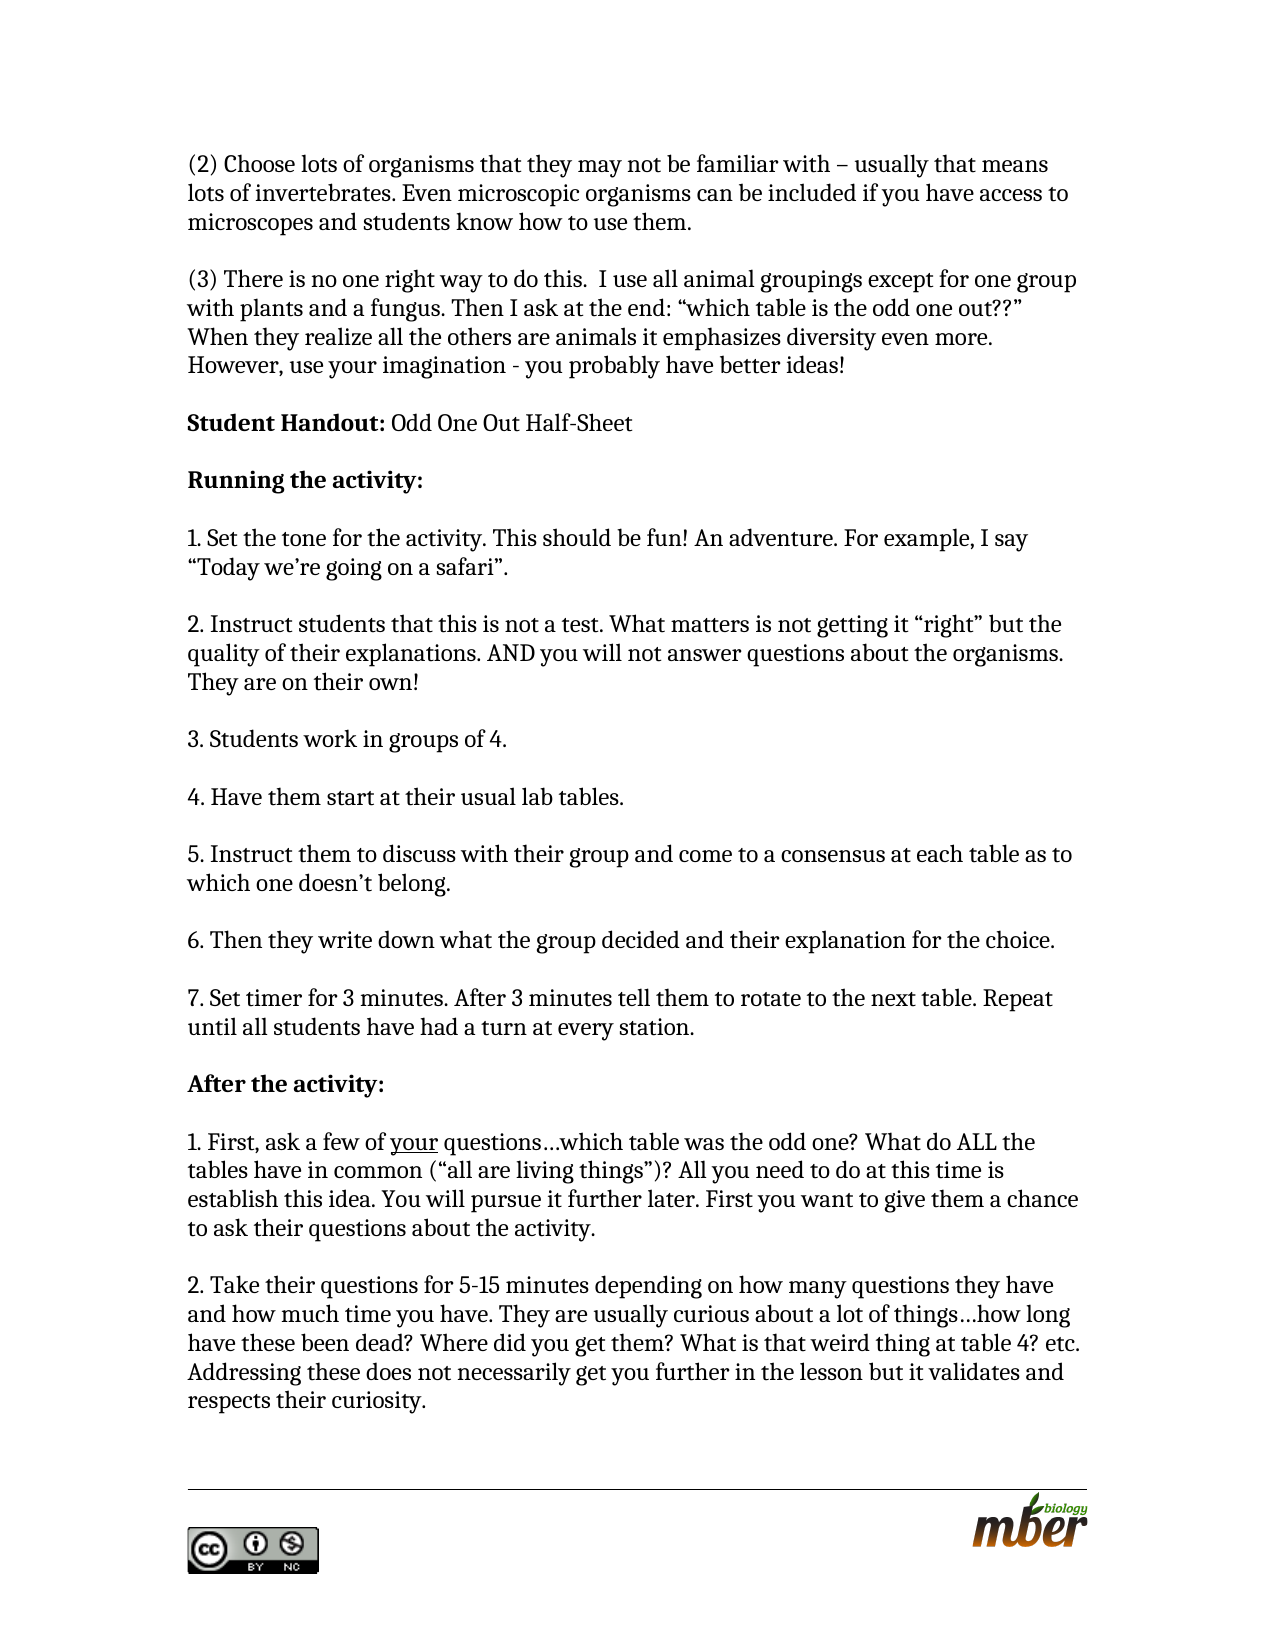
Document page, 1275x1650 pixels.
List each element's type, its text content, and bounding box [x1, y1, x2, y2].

text 5. Instruct them to discuss with their group and come to a consensus at each table as to which one doesn’t belong. [187, 840, 1087, 897]
text After the activity: [187, 1070, 1087, 1099]
text 7. Set timer for 3 minutes. After 3 minutes tell them to rotate to the next table. Repeat until all students have had a turn at every station. [187, 955, 1087, 1041]
text 4. Have them start at their usual lab tables. [187, 782, 1087, 811]
text (3) There is no one right way to do this. I use all animal groupings except for one group with plants and a fungus. Then I ask at the end: “which table is the odd one out??” When they realize all the others are animals it emphasizes diversity even more. However, use your imagination - you probably have better ideas! [187, 265, 1087, 380]
text 2. Instruct students that this is not a test. What matters is not getting it “right” but the quality of their explanations. AND you will not answer questions about the organisms. They are on their own! [187, 610, 1087, 696]
picture [972, 1492, 1088, 1547]
text (2) Choose lots of organisms that they may not be familiar with – usually that means lots of invertebrates. Even microscopic organisms can be included if you have access to microscopes and students know how to use them. [187, 150, 1087, 236]
text 1. First, ask a few of your questions…which table was the odd one? What do ALL the tables have in common (“all are living things”)? All you need to do at this time is establish this idea. You will pursue it further later. First you want to give them a chance to ask their questions about the activity. [187, 1127, 1087, 1242]
text Running the activity: [187, 466, 1087, 495]
text 2. Take their questions for 5-15 minutes depending on how many questions they have and how much time you have. They are usually curious about a lot of things…how long have these been dead? Where did you get them? What is that weird thing at table 4? etc. Addressing these does not necessarily get you further in the lesson but it validates and respects their curiosity. [187, 1242, 1087, 1415]
text 1. Set the tone for the activity. This should be fun! An adventure. For example, I say “Today we’re going on a safari”. [187, 524, 1087, 581]
text 6. Then they write down what the group decided and their explanation for the choice. [187, 926, 1087, 955]
text 3. Students work in groups of 4. [187, 725, 1087, 754]
text Student Handout: Odd One Out Half-Sheet [187, 409, 1087, 437]
picture [187, 1527, 319, 1574]
